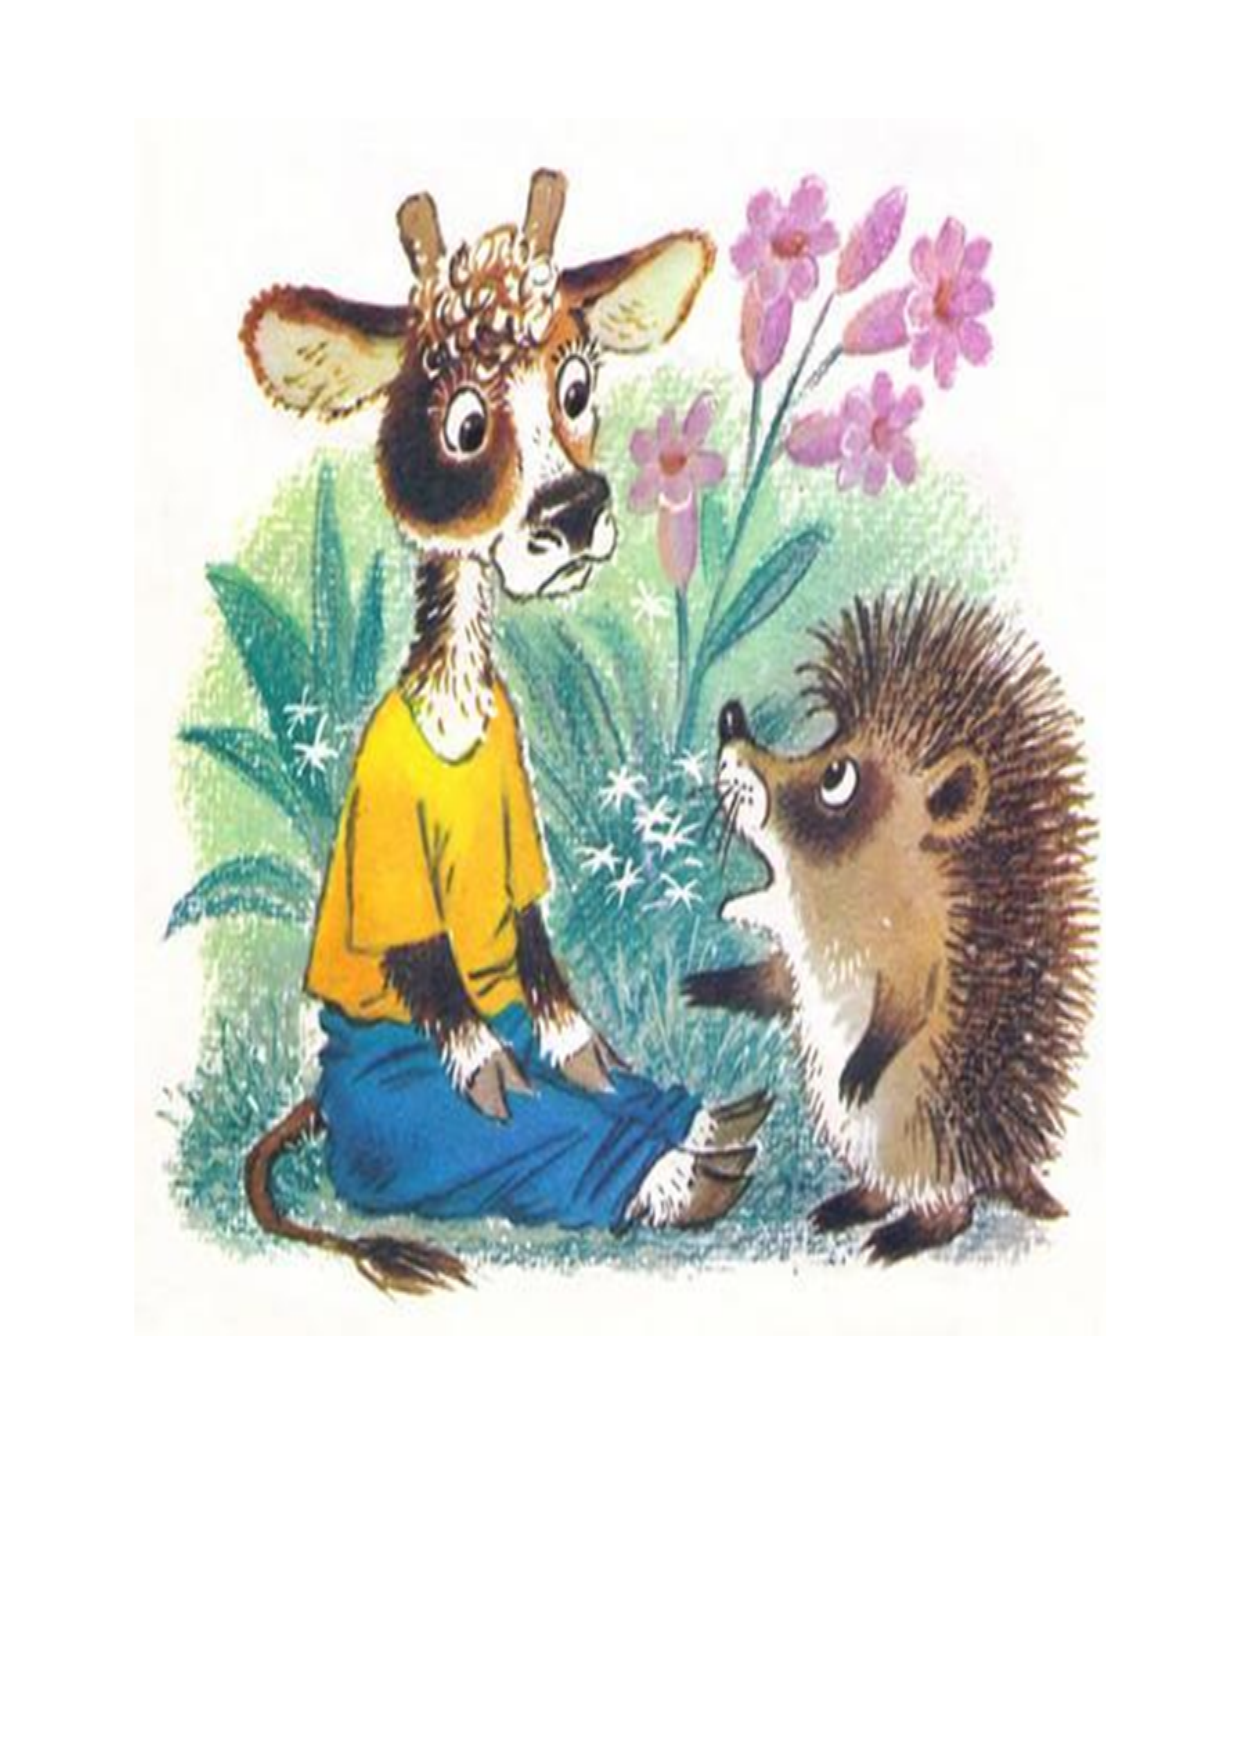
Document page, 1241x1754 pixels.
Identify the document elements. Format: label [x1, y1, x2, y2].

picture [134, 118, 1107, 1336]
